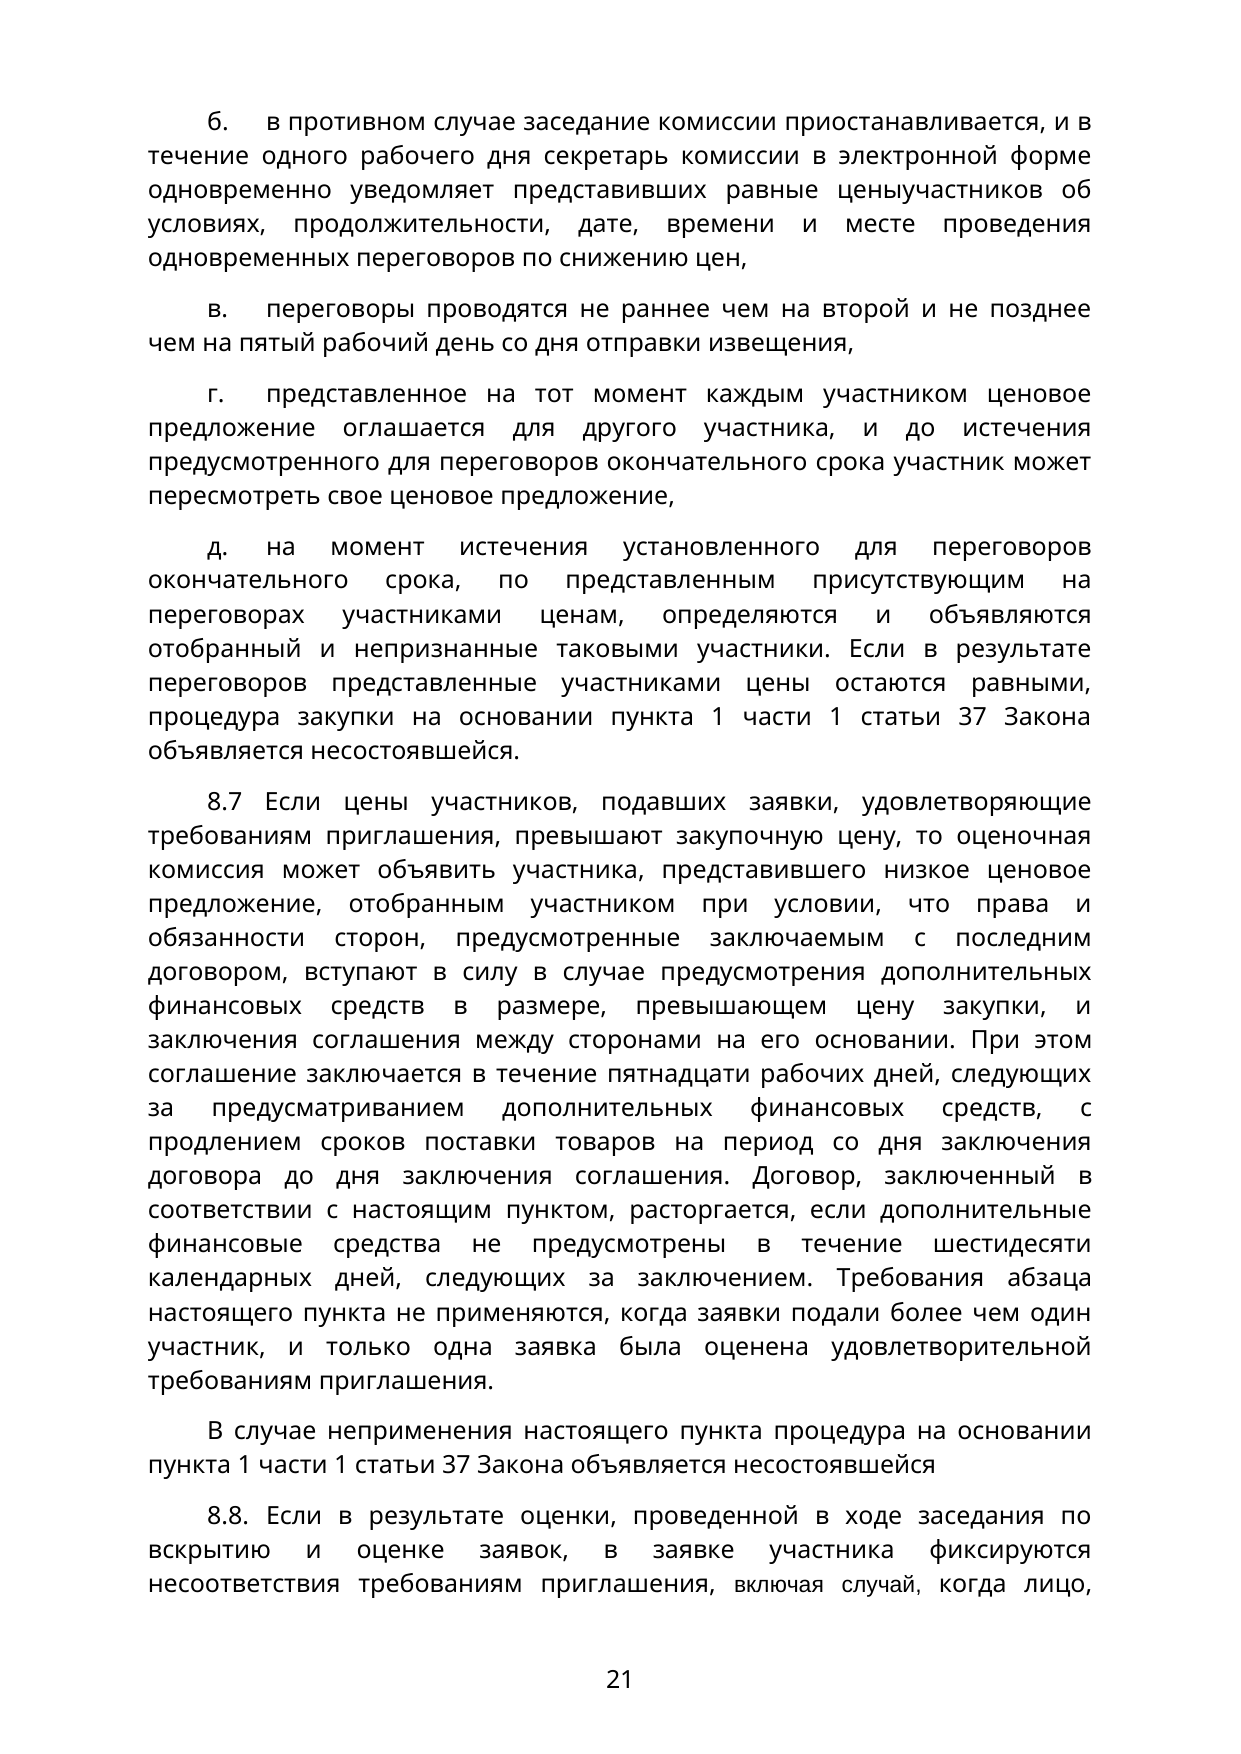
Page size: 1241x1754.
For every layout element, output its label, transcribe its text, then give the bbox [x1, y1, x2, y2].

text В случае неприменения настоящего пункта процедура на основании пункта 1 части 1 статьи 37 Закона объявляется несостоявшейся [148, 1413, 1092, 1481]
text б. в противном случае заседание комиссии приостанавливается, и в течение одного рабочего дня секретарь комиссии в электронной форме одновременно уведомляет представивших равные ценыучастников об условиях, продолжительности, дате, времени и месте проведения одновременных переговоров по снижению цен, [148, 103, 1092, 274]
text 8.7 Если цены участников, подавших заявки, удовлетворяющие требованиям приглашения, превышают закупочную цену, то оценочная комиссия может объявить участника, представившего низкое ценовое предложение, отобранным участником при условии, что права и обязанности сторон, предусмотренные заключаемым с последним договором, вступают в силу в случае предусмотрения дополнительных финансовых средств в размере, превышающем цену закупки, и заключения соглашения между сторонами на его основании. При этом соглашение заключается в течение пятнадцати рабочих дней, следующих за предусматриванием дополнительных финансовых средств, с продлением сроков поставки товаров на период со дня заключения договора до дня заключения соглашения. Договор, заключенный в соответствии с настоящим пунктом, расторгается, если дополнительные финансовые средства не предусмотрены в течение шестидесяти календарных дней, следующих за заключением. Требования абзаца настоящего пункта не применяются, когда заявки подали более чем один участник, и только одна заявка была оценена удовлетворительной требованиям приглашения. [148, 783, 1092, 1396]
text в. переговоры проводятся не раннее чем на второй и не позднее чем на пятый рабочий день со дня отправки извещения, [148, 290, 1092, 358]
text д. на момент истечения установленного для переговоров окончательного срока, по представленным присутствующим на переговорах участниками ценам, определяются и объявляются отобранный и непризнанные таковыми участники. Если в результате переговоров представленные участниками цены остаются равными, процедура закупки на основании пункта 1 части 1 статьи 37 Закона объявляется несостоявшейся. [148, 528, 1092, 767]
text г. представленное на тот момент каждым участником ценовое предложение оглашается для другого участника, и до истечения предусмотренного для переговоров окончательного срока участник может пересмотреть свое ценовое предложение, [148, 375, 1092, 511]
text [148, 1498, 1092, 1600]
